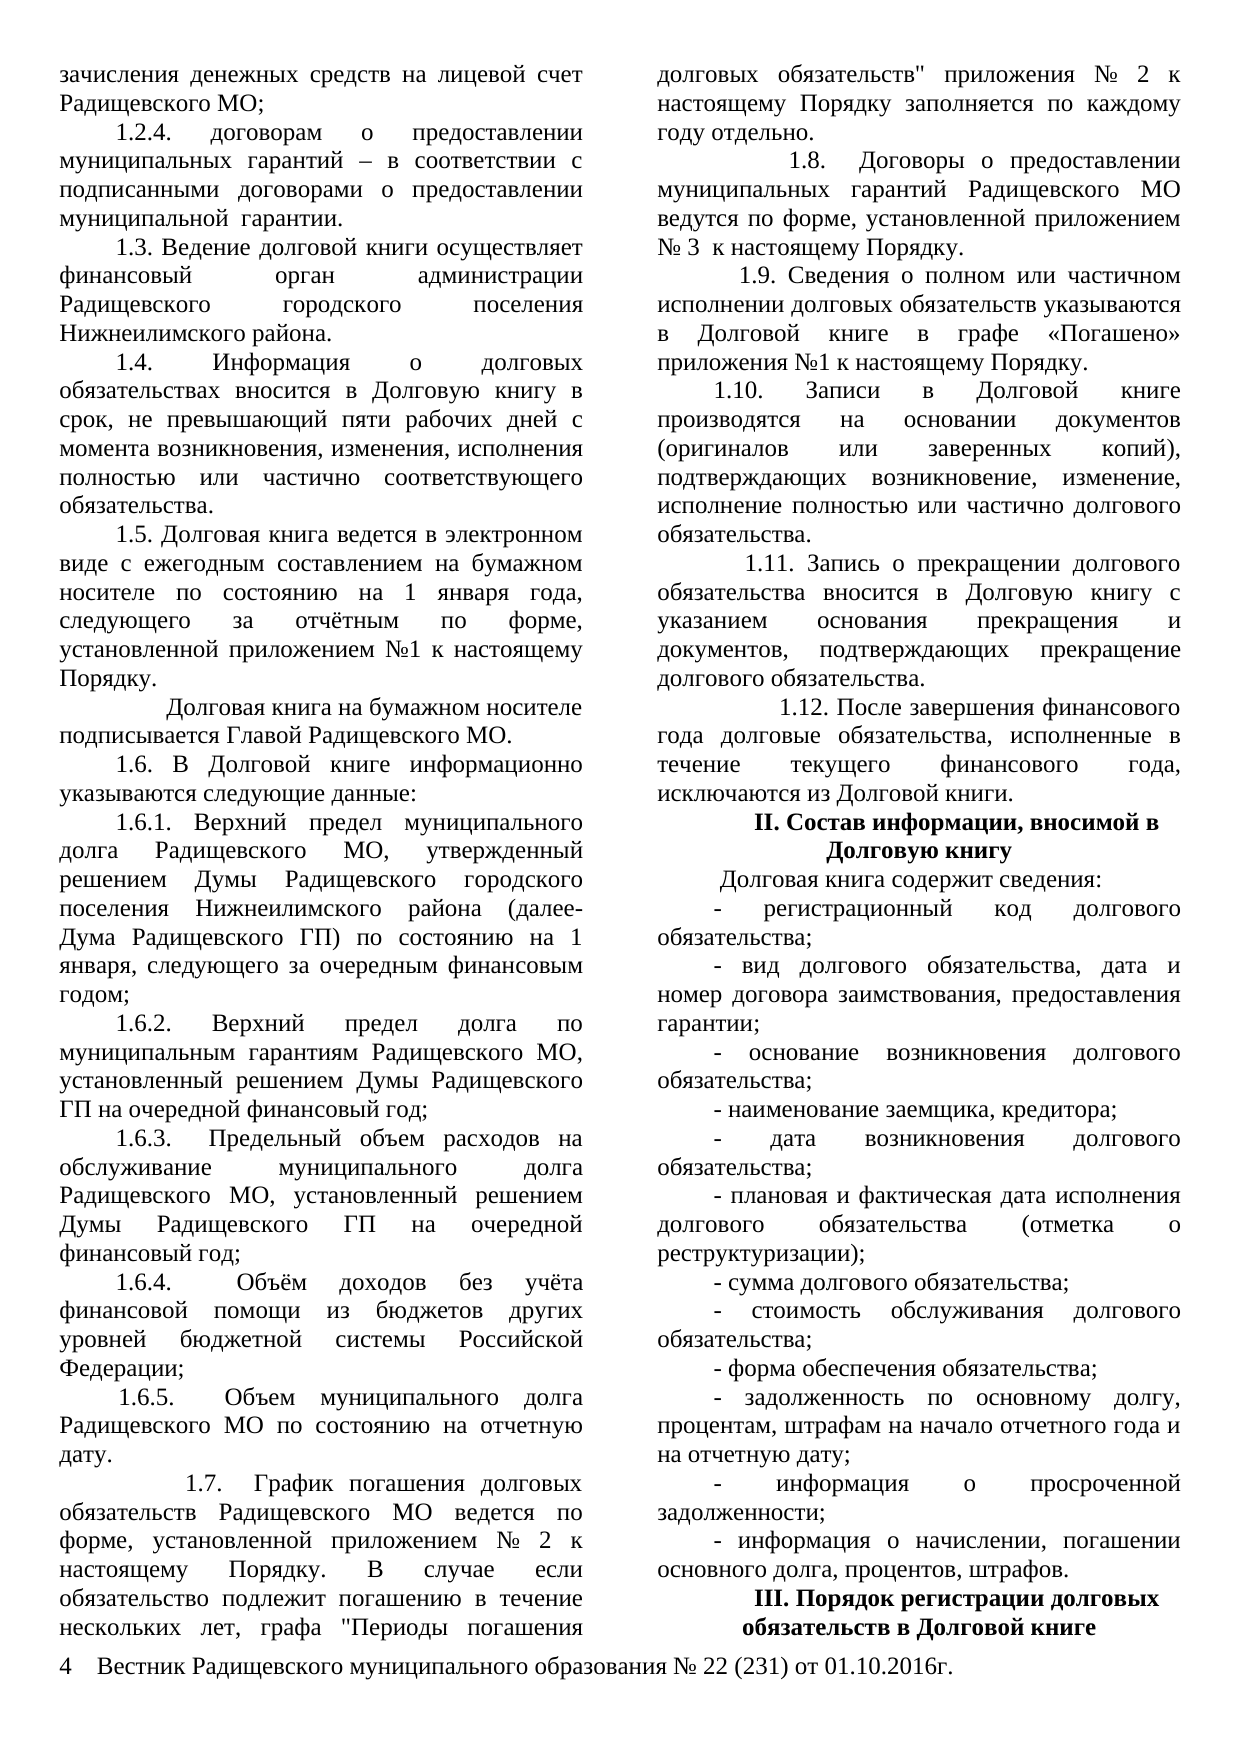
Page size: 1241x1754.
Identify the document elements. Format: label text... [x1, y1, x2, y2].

text - сумма долгового обязательства; [657, 1267, 1181, 1295]
text III. Порядок регистрации долговых обязательств в Долговой книге [657, 1583, 1181, 1640]
text 1.6.5. Объем муниципального долга Радищевского МО по состоянию на отчетную дату. [59, 1382, 583, 1468]
text - форма обеспечения обязательства; [657, 1353, 1181, 1382]
text - основание возникновения долгового обязательства; [657, 1037, 1181, 1094]
text Долговая книга содержит сведения: [657, 864, 1181, 893]
text - наименование заемщика, кредитора; [657, 1094, 1181, 1123]
text 1.4. Информация о долговых обязательствах вносится в Долговую книгу в срок, не превышающий пяти рабочих дней с момента возникновения, изменения, исполнения полностью или частично соответствующего обязательства. [59, 347, 583, 519]
text 1.10. Записи в Долговой книге производятся на основании документов (оригиналов или заверенных копий), подтверждающих возникновение, изменение, исполнение полностью или частично долгового обязательства. [657, 375, 1181, 548]
text 1.6.1. Верхний предел муниципального долга Радищевского МО, утвержденный решением Думы Радищевского городского поселения Нижнеилимского района (далее- Дума Радищевского ГП) по состоянию на 1 января, следующего за очередным финансовым годом; [59, 807, 583, 1008]
text 1.9. Сведения о полном или частичном исполнении долговых обязательств указываются в Долговой книге в графе «Погашено» приложения №1 к настоящему Порядку. [657, 260, 1181, 375]
text 1.7. График погашения долговых обязательств Радищевского МО ведется по форме, установленной приложением № 2 к настоящему Порядку. В случае если обязательство подлежит погашению в течение нескольких лет, графа "Периоды погашения долговых обязательств" приложения № 2 к настоящему Порядку заполняется по каждому году отдельно. [657, 59, 1181, 145]
text 1.8. Договоры о предоставлении муниципальных гарантий Радищевского МО ведутся по форме, установленной приложением № 3 к настоящему Порядку. [657, 145, 1181, 260]
text 1.6. В Долговой книге информационно указываются следующие данные: [59, 749, 583, 807]
text 1.6.4. Объём доходов без учёта финансовой помощи из бюджетов других уровней бюджетной системы Российской Федерации; [59, 1267, 583, 1382]
text - задолженность по основному долгу, процентам, штрафам на начало отчетного года и на отчетную дату; [657, 1382, 1181, 1468]
text 1.11. Запись о прекращении долгового обязательства вносится в Долговую книгу с указанием основания прекращения и документов, подтверждающих прекращение долгового обязательства. [657, 548, 1181, 692]
text 1.12. После завершения финансового года долговые обязательства, исполненные в течение текущего финансового года, исключаются из Долговой книги. [657, 692, 1181, 807]
text 1.7. График погашения долговых обязательств Радищевского МО ведется по форме, установленной приложением № 2 к настоящему Порядку. В случае если обязательство подлежит погашению в течение нескольких лет, графа "Периоды погашения долговых обязательств" приложения № 2 к настоящему Порядку заполняется по каждому году отдельно. [59, 1468, 583, 1640]
text 1.2.4. договорам о предоставлении муниципальных гарантий – в соответствии с подписанными договорами о предоставлении муниципальной гарантии. [59, 117, 583, 232]
text 1.6.3. Предельный объем расходов на обслуживание муниципального долга Радищевского МО, установленный решением Думы Радищевского ГП на очередной финансовый год; [59, 1123, 583, 1267]
text 1.6.2. Верхний предел долга по муниципальным гарантиям Радищевского МО, установленный решением Думы Радищевского ГП на очередной финансовый год; [59, 1008, 583, 1123]
text 1.3. Ведение долговой книги осуществляет финансовый орган администрации Радищевского городского поселения Нижнеилимского района. [59, 232, 583, 347]
text - дата возникновения долгового обязательства; [657, 1123, 1181, 1180]
text Долговая книга на бумажном носителе подписывается Главой Радищевского МО. [59, 692, 583, 749]
text 1.5. Долговая книга ведется в электронном виде с ежегодным составлением на бумажном носителе по состоянию на 1 января года, следующего за отчётным по форме, установленной приложением №1 к настоящему Порядку. [59, 519, 583, 692]
text - регистрационный код долгового обязательства; [657, 893, 1181, 950]
text - стоимость обслуживания долгового обязательства; [657, 1295, 1181, 1353]
text - информация о начислении, погашении основного долга, процентов, штрафов. [657, 1525, 1181, 1583]
text II. Состав информации, вносимой в Долговую книгу [657, 807, 1181, 864]
text - информация о просроченной задолженности; [657, 1468, 1181, 1525]
text - плановая и фактическая дата исполнения долгового обязательства (отметка о реструктуризации); [657, 1180, 1181, 1267]
text - вид долгового обязательства, дата и номер договора заимствования, предоставления гарантии; [657, 950, 1181, 1037]
